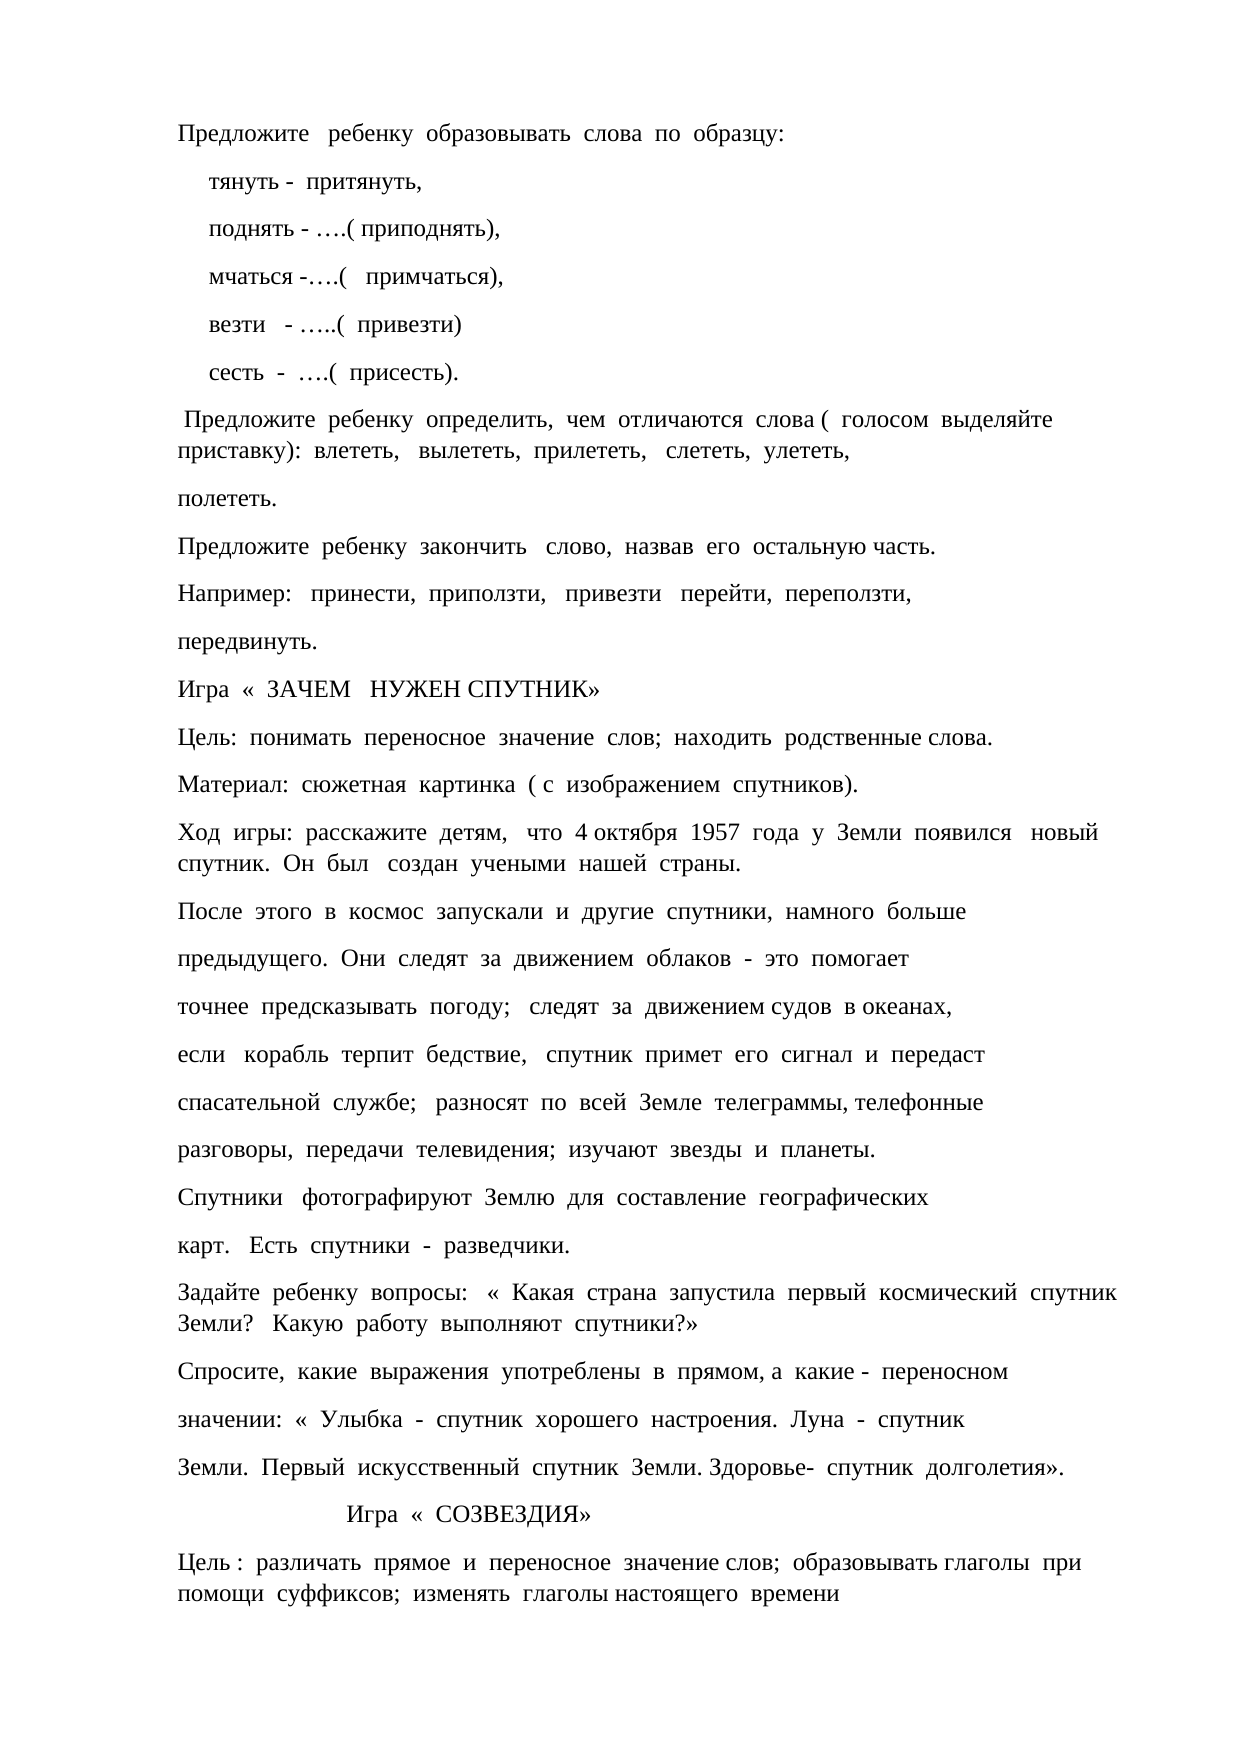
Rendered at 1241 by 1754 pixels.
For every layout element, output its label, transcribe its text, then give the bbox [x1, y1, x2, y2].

text Спросите, какие выражения употреблены в прямом, а какие - переносном [177, 1356, 1152, 1385]
text Спутники фотографируют Землю для составление географических [177, 1182, 1152, 1211]
text Например: принести, приползти, привезти перейти, переползти, [177, 578, 1152, 607]
text Цель : различать прямое и переносное значение слов; образовывать глаголы при помощи суффиксов; изменять глаголы настоящего времени [177, 1547, 1152, 1607]
text сесть - ….( присесть). [177, 357, 1152, 385]
text карт. Есть спутники - разведчики. [177, 1230, 1152, 1258]
text передвинуть. [177, 626, 1152, 655]
text Задайте ребенку вопросы: « Какая страна запустила первый космический спутник Земли? Какую работу выполняют спутники?» [177, 1277, 1152, 1337]
text После этого в космос запускали и другие спутники, намного больше [177, 896, 1152, 924]
text Предложите ребенку определить, чем отличаются слова ( голосом выделяйте приставку): влететь, вылететь, прилететь, слететь, улететь, [177, 404, 1152, 464]
text спасательной службе; разносят по всей Земле телеграммы, телефонные [177, 1087, 1152, 1115]
text Ход игры: расскажите детям, что 4 октября 1957 года у Земли появился новый спутник. Он был создан учеными нашей страны. [177, 817, 1152, 877]
text предыдущего. Они следят за движением облаков - это помогает [177, 943, 1152, 972]
text Предложите ребенку образовывать слова по образцу: [177, 118, 1152, 147]
text разговоры, передачи телевидения; изучают звезды и планеты. [177, 1134, 1152, 1163]
text Цель: понимать переносное значение слов; находить родственные слова. [177, 722, 1152, 750]
text поднять - ….( приподнять), [177, 213, 1152, 242]
text Земли. Первый искусственный спутник Земли. Здоровье- спутник долголетия». [177, 1452, 1152, 1480]
text везти - …..( привезти) [177, 309, 1152, 338]
text мчаться -….( примчаться), [177, 261, 1152, 290]
text точнее предсказывать погоду; следят за движением судов в океанах, [177, 991, 1152, 1020]
text если корабль терпит бедствие, спутник примет его сигнал и передаст [177, 1039, 1152, 1068]
text тянуть - притянуть, [177, 166, 1152, 194]
text Игра « ЗАЧЕМ НУЖЕН СПУТНИК» [177, 674, 1152, 703]
text значении: « Улыбка - спутник хорошего настроения. Луна - спутник [177, 1404, 1152, 1433]
text Материал: сюжетная картинка ( с изображением спутников). [177, 769, 1152, 798]
text Предложите ребенку закончить слово, назвав его остальную часть. [177, 531, 1152, 559]
text Игра « СОЗВЕЗДИЯ» [177, 1499, 1152, 1528]
text полететь. [177, 483, 1152, 512]
